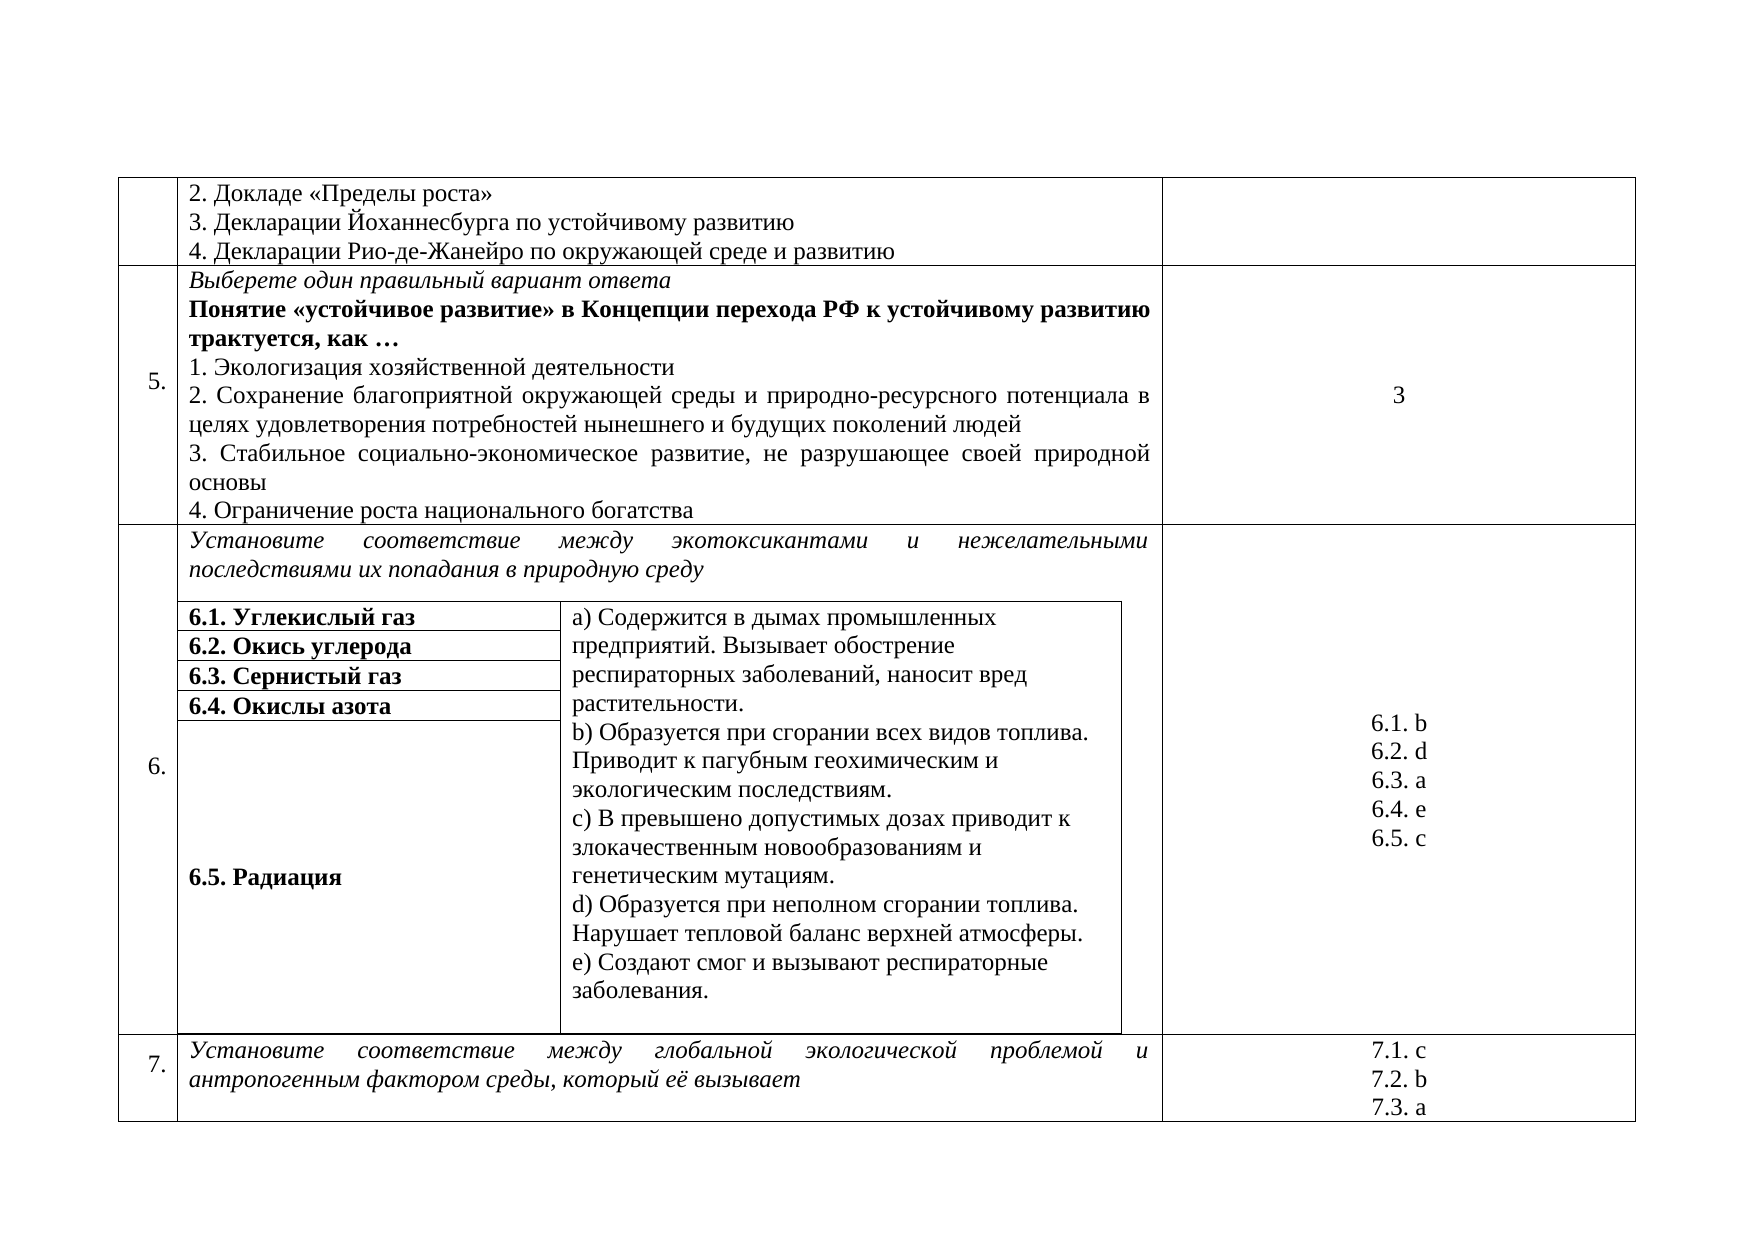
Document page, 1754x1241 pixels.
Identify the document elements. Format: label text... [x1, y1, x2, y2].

table_cell Установите соответствие между экотоксикантами и нежелательными последствиями их попадания в природную среду [178, 525, 1162, 1034]
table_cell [1163, 1035, 1635, 1121]
table_cell [119, 178, 177, 264]
table_cell [119, 1035, 177, 1121]
table_cell 1 [1163, 178, 1635, 264]
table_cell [178, 1035, 1162, 1121]
table_cell [119, 525, 177, 1034]
table_cell [119, 266, 177, 524]
table_cell 3 [1163, 266, 1635, 524]
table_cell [178, 178, 1162, 264]
table_cell 6.1. b 6.2. d 6.3. a 6.4. e 6.5. c [1163, 525, 1635, 1034]
table_cell Выберете один правильный вариант ответа Понятие «устойчивое развитие» в Концепции перехода РФ к устойчивому развитию трактуется, как … 1. Экологизация хозяйственной деятельности 2. Сохранение благоприятной окружающей среды и природно-ресурсного потенциала в целях удовлетворения потребностей нынешнего и будущих поколений людей 3. Стабильное социально-экономическое развитие, не разрушающее своей природной основы 4. Ограничение роста национального богатства [178, 266, 1162, 524]
